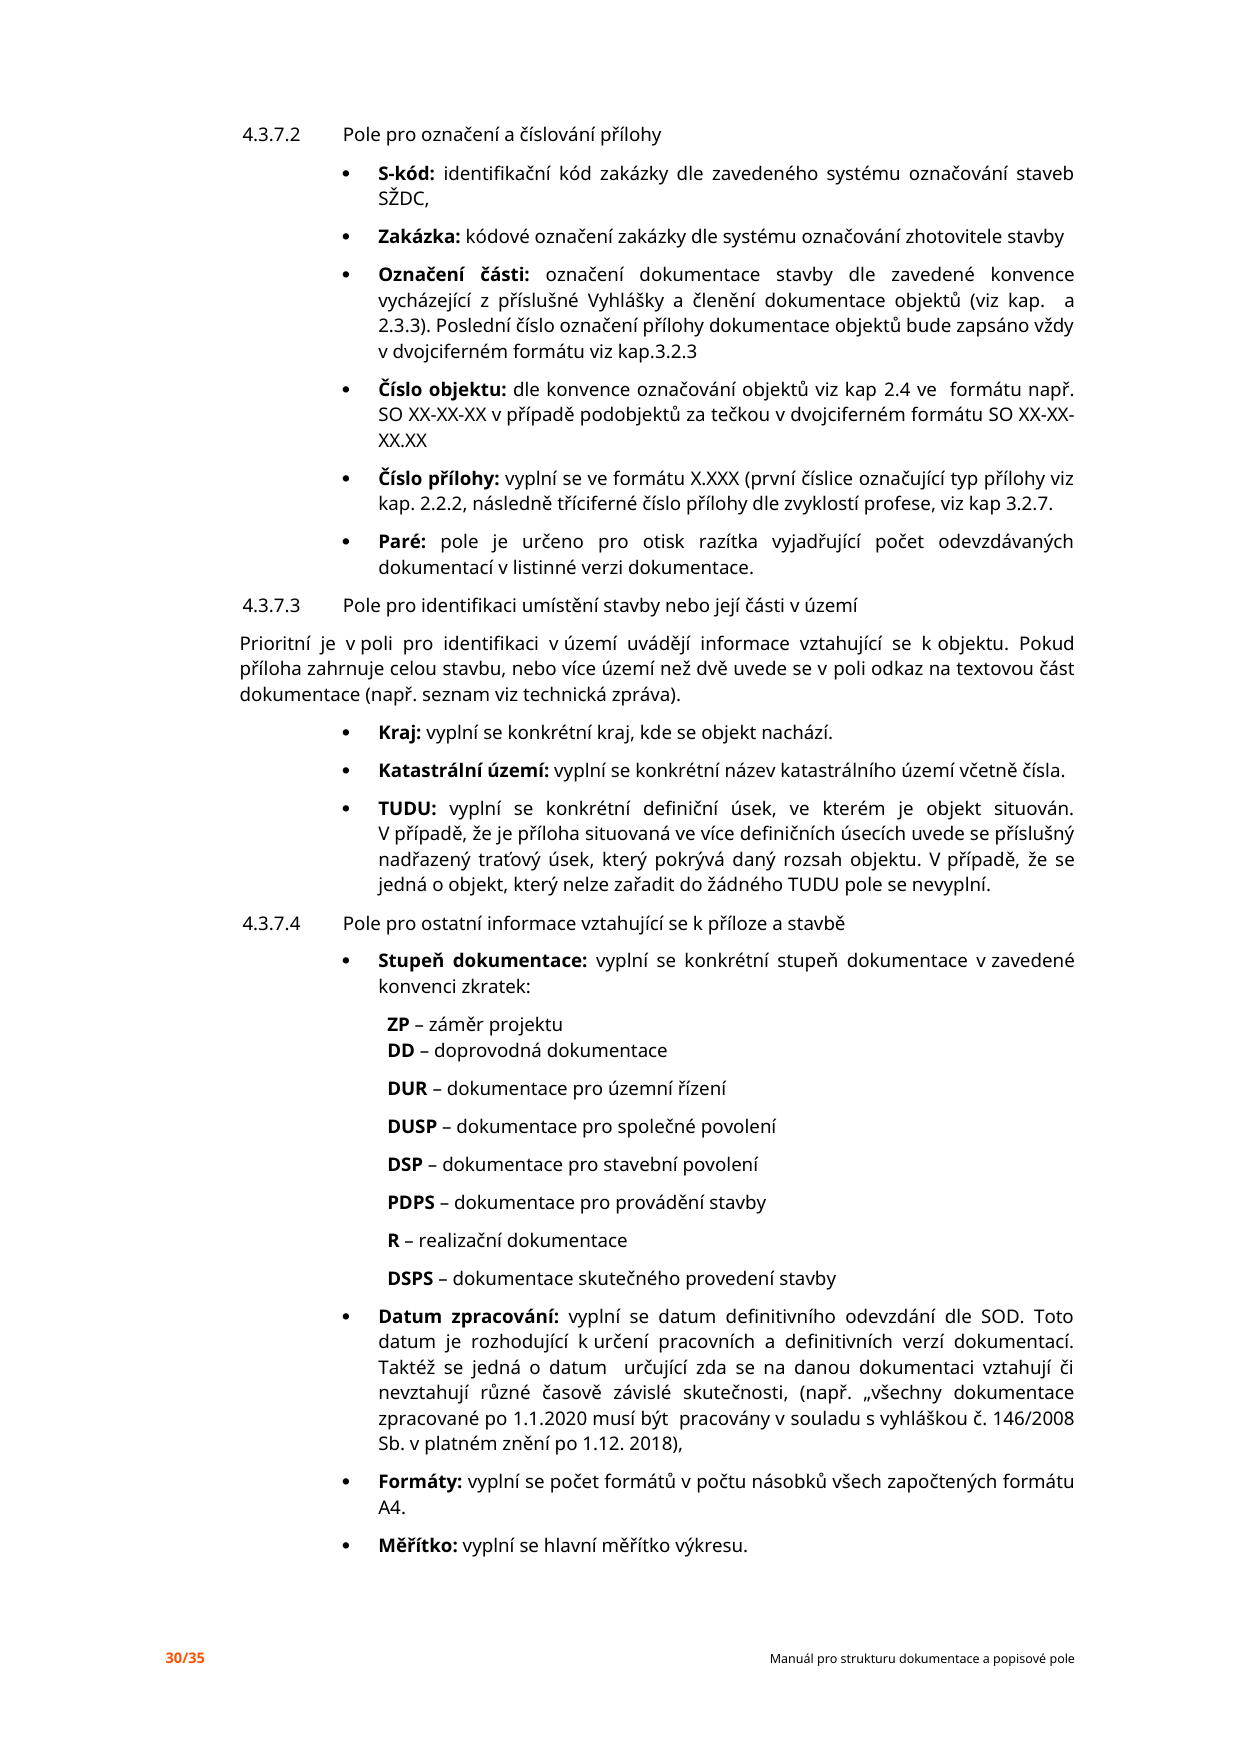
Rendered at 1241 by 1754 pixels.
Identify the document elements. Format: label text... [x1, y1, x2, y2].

text Prioritní je v poli pro identifikaci v území uvádějí informace vztahující se k objektu. Pokud příloha zahrnuje celou stavbu, nebo více území než dvě uvede se v poli odkaz na textovou část dokumentace (např. seznam viz technická zpráva). [239, 630, 1075, 707]
text S-kód: identifikační kód zakázky dle zavedeného systému označování staveb SŽDC, [343, 160, 1075, 211]
text DSP – dokumentace pro stavební povolení [313, 1151, 1075, 1176]
text Číslo objektu: dle konvence označování objektů viz kap 2.4 ve formátu např. SO XX-XX-XX v případě podobjektů za tečkou v dvojciferném formátu SO XX-XX-XX.XX [343, 376, 1075, 452]
text Zakázka: kódové označení zakázky dle systému označování zhotovitele stavby [343, 223, 1075, 249]
text Datum zpracování: vyplní se datum definitivního odevzdání dle SOD. Toto datum je rozhodující k určení pracovních a definitivních verzí dokumentací. Taktéž se jedná o datum určující zda se na danou dokumentaci vztahují či nevztahují různé časově závislé skutečnosti, (např. „všechny dokumentace zpracované po 1.1.2020 musí být pracovány v souladu s vyhláškou č. 146/2008 Sb. v platném znění po 1.12. 2018), [343, 1303, 1075, 1456]
text Formáty: vyplní se počet formátů v počtu násobků všech započtených formátu A4. [343, 1469, 1075, 1520]
text Číslo přílohy: vyplní se ve formátu X.XXX (první číslice označující typ přílohy viz kap. 2.2.2, následně tříciferné číslo přílohy dle zvyklostí profese, viz kap 3.2.7. [343, 465, 1075, 516]
text ZP – záměr projektu DD – doprovodná dokumentace [387, 1011, 1075, 1062]
text Měřítko: vyplní se hlavní měřítko výkresu. [343, 1532, 1075, 1558]
text PDPS – dokumentace pro provádění stavby [313, 1189, 1075, 1214]
text Označení části: označení dokumentace stavby dle zavedené konvence vycházející z příslušné Vyhlášky a členění dokumentace objektů (viz kap. 2.3.2 a 2.3.3). Poslední číslo označení přílohy dokumentace objektů bude zapsáno vždy v dvojciferném formátu viz kap.3.2.3 [343, 261, 1075, 363]
text Pole pro identifikaci umístění stavby nebo její části v území [242, 592, 1075, 618]
text Kraj: vyplní se konkrétní kraj, kde se objekt nachází. [343, 719, 1075, 745]
text Katastrální území: vyplní se konkrétní název katastrálního území včetně čísla. [343, 757, 1075, 783]
text R – realizační dokumentace [313, 1227, 1075, 1252]
text Pole pro označení a číslování přílohy [242, 122, 1075, 147]
text Stupeň dokumentace: vyplní se konkrétní stupeň dokumentace v zavedené konvenci zkratek: [343, 948, 1075, 999]
text DUSP – dokumentace pro společné povolení [313, 1113, 1075, 1138]
text DUR – dokumentace pro územní řízení [313, 1075, 1075, 1100]
text TUDU: vyplní se konkrétní definiční úsek, ve kterém je objekt situován. V případě, že je příloha situovaná ve více definičních úsecích uvede se příslušný nadřazený traťový úsek, který pokrývá daný rozsah objektu. V případě, že se jedná o objekt, který nelze zařadit do žádného TUDU pole se nevyplní. [343, 795, 1075, 897]
text Paré: pole je určeno pro otisk razítka vyjadřující počet odevzdávaných dokumentací v listinné verzi dokumentace. [343, 528, 1075, 579]
text DSPS – dokumentace skutečného provedení stavby [313, 1265, 1075, 1291]
text Pole pro ostatní informace vztahující se k příloze a stavbě [242, 910, 1075, 935]
